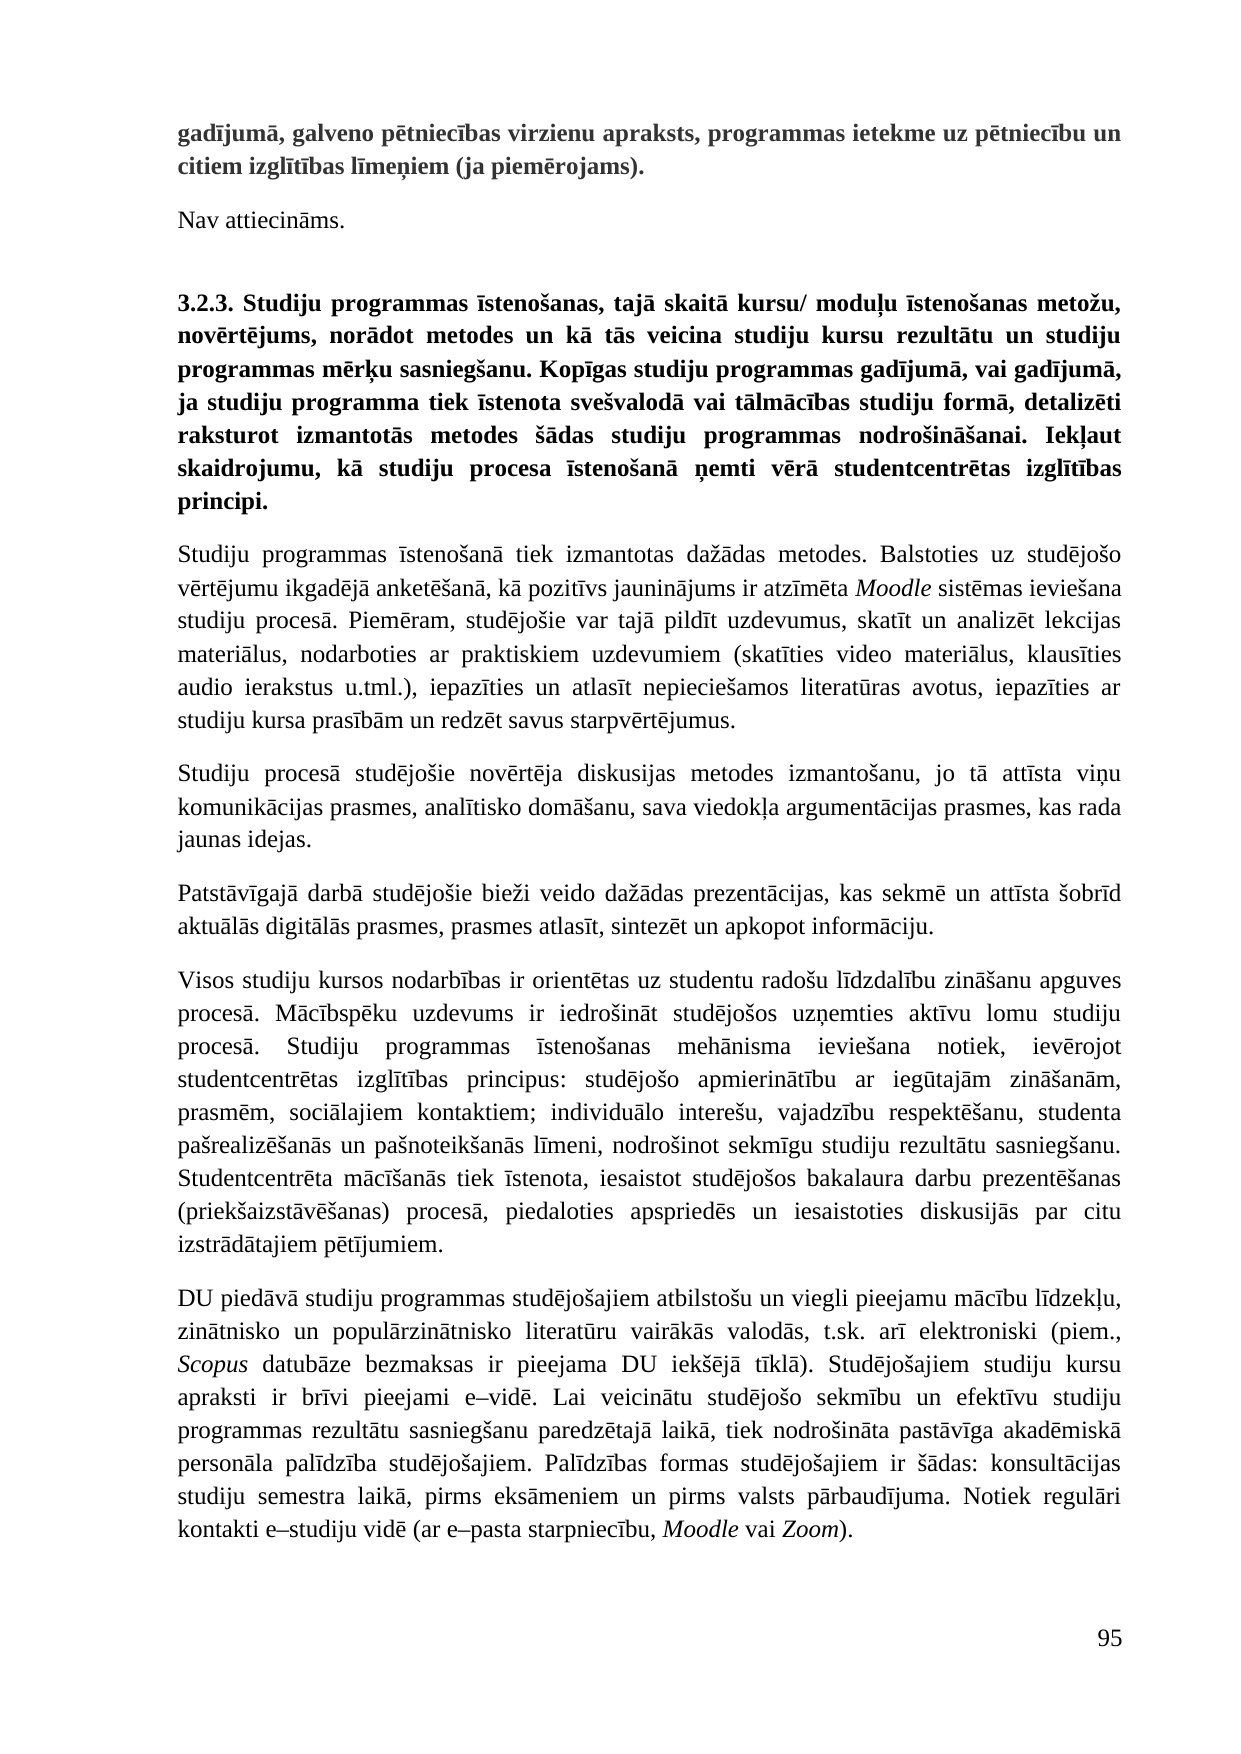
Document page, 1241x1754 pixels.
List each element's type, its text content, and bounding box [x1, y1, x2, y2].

text Visos studiju kursos nodarbības ir orientētas uz studentu radošu līdzdalību zināšanu apguves procesā. Mācībspēku uzdevums ir iedrošināt studējošos uzņemties aktīvu lomu studiju procesā. Studiju programmas īstenošanas mehānisma ieviešana notiek, ievērojot studentcentrētas izglītības principus: studējošo apmierinātību ar iegūtajām zināšanām, prasmēm, sociālajiem kontaktiem; individuālo interešu, vajadzību respektēšanu, studenta pašrealizēšanās un pašnoteikšanās līmeni, nodrošinot sekmīgu studiju rezultātu sasniegšanu. Studentcentrēta mācīšanās tiek īstenota, iesaistot studējošos bakalaura darbu prezentēšanas (priekšaizstāvēšanas) procesā, piedaloties apspriedēs un iesaistoties diskusijās par citu izstrādātajiem pētījumiem. [177, 965, 1122, 1258]
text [177, 118, 1122, 180]
text Studiju procesā studējošie novērtēja diskusijas metodes izmantošanu, jo tā attīsta viņu komunikācijas prasmes, analītisko domāšanu, sava viedokļa argumentācijas prasmes, kas rada jaunas idejas. [177, 758, 1122, 853]
text 3.2.3. Studiju programmas īstenošanas, tajā skaitā kursu/ moduļu īstenošanas metožu, novērtējums, norādot metodes un kā tās veicina studiju kursu rezultātu un studiju programmas mērķu sasniegšanu. Kopīgas studiju programmas gadījumā, vai gadījumā, ja studiju programma tiek īstenota svešvalodā vai tālmācības studiju formā, detalizēti raksturot izmantotās metodes šādas studiju programmas nodrošināšanai. Iekļaut skaidrojumu, kā studiju procesa īstenošanā ņemti vērā studentcentrētas izglītības principi. [177, 288, 1122, 514]
text DU piedāvā studiju programmas studējošajiem atbilstošu un viegli pieejamu mācību līdzekļu, zinātnisko un populārzinātnisko literatūru vairākās valodās, t.sk. arī elektroniski (piem., Scopus datubāze bezmaksas ir pieejama DU iekšējā tīklā). Studējošajiem studiju kursu apraksti ir brīvi pieejami e–vidē. Lai veicinātu studējošo sekmību un efektīvu studiju programmas rezultātu sasniegšanu paredzētajā laikā, tiek nodrošināta pastāvīga akadēmiskā personāla palīdzība studējošajiem. Palīdzības formas studējošajiem ir šādas: konsultācijas studiju semestra laikā, pirms eksāmeniem un pirms valsts pārbaudījuma. Notiek regulāri kontakti e–studiju vidē (ar e–pasta starpniecību, Moodle vai Zoom). [177, 1283, 1122, 1543]
text Nav attiecināms. [177, 205, 1122, 234]
text Patstāvīgajā darbā studējošie bieži veido dažādas prezentācijas, kas sekmē un attīsta šobrīd aktuālās digitālās prasmes, prasmes atlasīt, sintezēt un apkopot informāciju. [177, 878, 1122, 940]
text Studiju programmas īstenošanā tiek izmantotas dažādas metodes. Balstoties uz studējošo vērtējumu ikgadējā anketēšanā, kā pozitīvs jauninājums ir atzīmēta Moodle sistēmas ieviešana studiju procesā. Piemēram, studējošie var tajā pildīt uzdevumus, skatīt un analizēt lekcijas materiālus, nodarboties ar praktiskiem uzdevumiem (skatīties video materiālus, klausīties audio ierakstus u.tml.), iepazīties un atlasīt nepieciešamos literatūras avotus, iepazīties ar studiju kursa prasībām un redzēt savus starpvērtējumus. [177, 539, 1122, 733]
